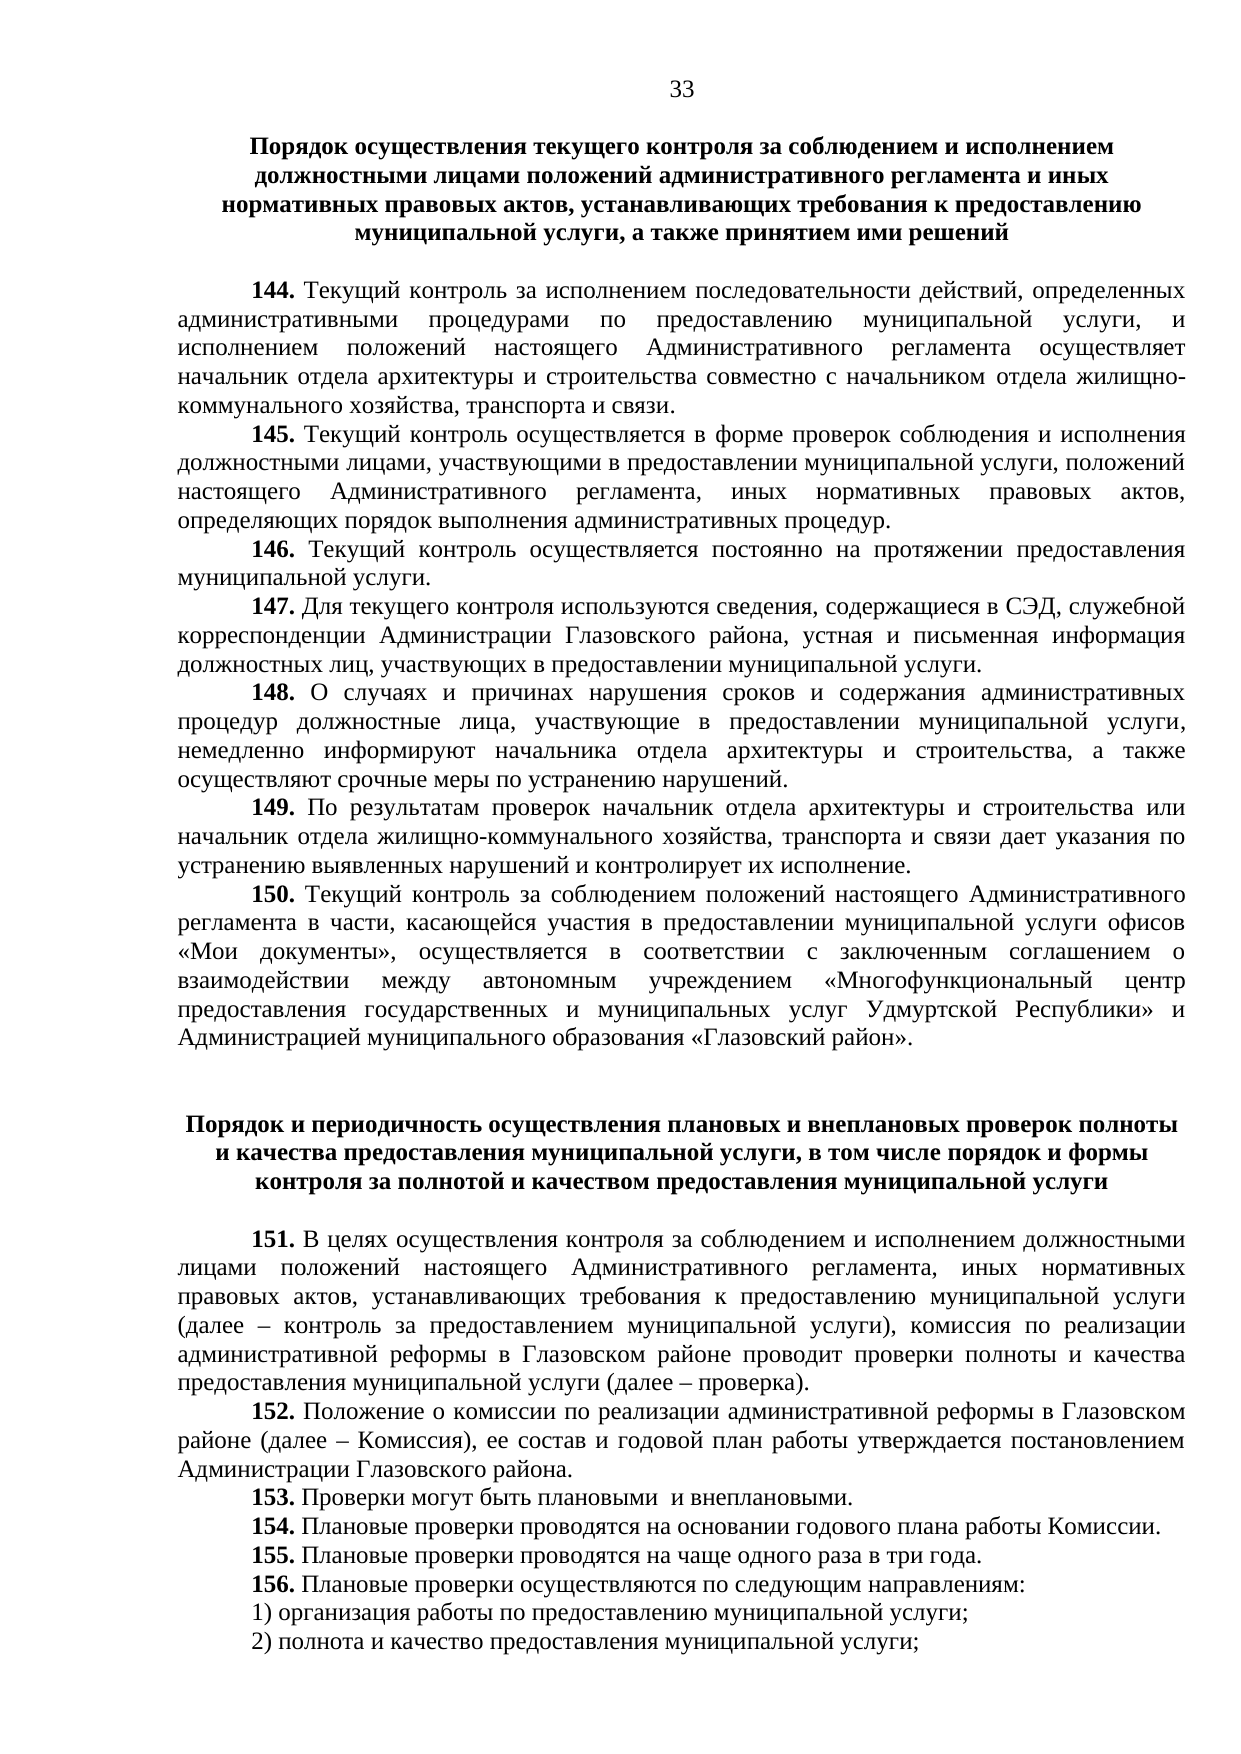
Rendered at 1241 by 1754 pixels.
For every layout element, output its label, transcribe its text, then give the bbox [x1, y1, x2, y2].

text 2) полнота и качество предоставления муниципальной услуги; [177, 1626, 1186, 1655]
text 144. Текущий контроль за исполнением последовательности действий, определенных административными процедурами по предоставлению муниципальной услуги, и исполнением положений настоящего Административного регламента осуществляет начальник отдела архитектуры и строительства совместно с начальником отдела жилищно-коммунального хозяйства, транспорта и связи. [177, 275, 1186, 419]
text Порядок осуществления текущего контроля за соблюдением и исполнением должностными лицами положений административного регламента и иных нормативных правовых актов, устанавливающих требования к предоставлению муниципальной услуги, а также принятием ими решений [177, 131, 1186, 246]
text 149. По результатам проверок начальник отдела архитектуры и строительства или начальник отдела жилищно-коммунального хозяйства, транспорта и связи дает указания по устранению выявленных нарушений и контролирует их исполнение. [177, 792, 1186, 879]
text 150. Текущий контроль за соблюдением положений настоящего Административного регламента в части, касающейся участия в предоставлении муниципальной услуги офисов «Мои документы», осуществляется в соответствии с заключенным соглашением о взаимодействии между автономным учреждением «Многофункциональный центр предоставления государственных и муниципальных услуг Удмуртской Республики» и Администрацией муниципального образования «Глазовский район». [177, 879, 1186, 1051]
text 145. Текущий контроль осуществляется в форме проверок соблюдения и исполнения должностными лицами, участвующими в предоставлении муниципальной услуги, положений настоящего Административного регламента, иных нормативных правовых актов, определяющих порядок выполнения административных процедур. [177, 419, 1186, 534]
text 155. Плановые проверки проводятся на чаще одного раза в три года. [177, 1540, 1186, 1569]
text 152. Положение о комиссии по реализации административной реформы в Глазовском районе (далее – Комиссия), ее состав и годовой план работы утверждается постановлением Администрации Глазовского района. [177, 1396, 1186, 1482]
text 156. Плановые проверки осуществляются по следующим направлениям: [177, 1569, 1186, 1597]
text 153. Проверки могут быть плановыми и внеплановыми. [177, 1482, 1186, 1511]
text 154. Плановые проверки проводятся на основании годового плана работы Комиссии. [177, 1511, 1186, 1540]
text 1) организация работы по предоставлению муниципальной услуги; [177, 1597, 1186, 1626]
text 151. В целях осуществления контроля за соблюдением и исполнением должностными лицами положений настоящего Административного регламента, иных нормативных правовых актов, устанавливающих требования к предоставлению муниципальной услуги (далее – контроль за предоставлением муниципальной услуги), комиссия по реализации административной реформы в Глазовском районе проводит проверки полноты и качества предоставления муниципальной услуги (далее – проверка). [177, 1224, 1186, 1396]
text 146. Текущий контроль осуществляется постоянно на протяжении предоставления муниципальной услуги. [177, 534, 1186, 591]
text 148. О случаях и причинах нарушения сроков и содержания административных процедур должностные лица, участвующие в предоставлении муниципальной услуги, немедленно информируют начальника отдела архитектуры и строительства, а также осуществляют срочные меры по устранению нарушений. [177, 677, 1186, 792]
text 147. Для текущего контроля используются сведения, содержащиеся в СЭД, служебной корреспонденции Администрации Глазовского района, устная и письменная информация должностных лиц, участвующих в предоставлении муниципальной услуги. [177, 591, 1186, 677]
text Порядок и периодичность осуществления плановых и внеплановых проверок полноты и качества предоставления муниципальной услуги, в том числе порядок и формы контроля за полнотой и качеством предоставления муниципальной услуги [177, 1109, 1186, 1195]
